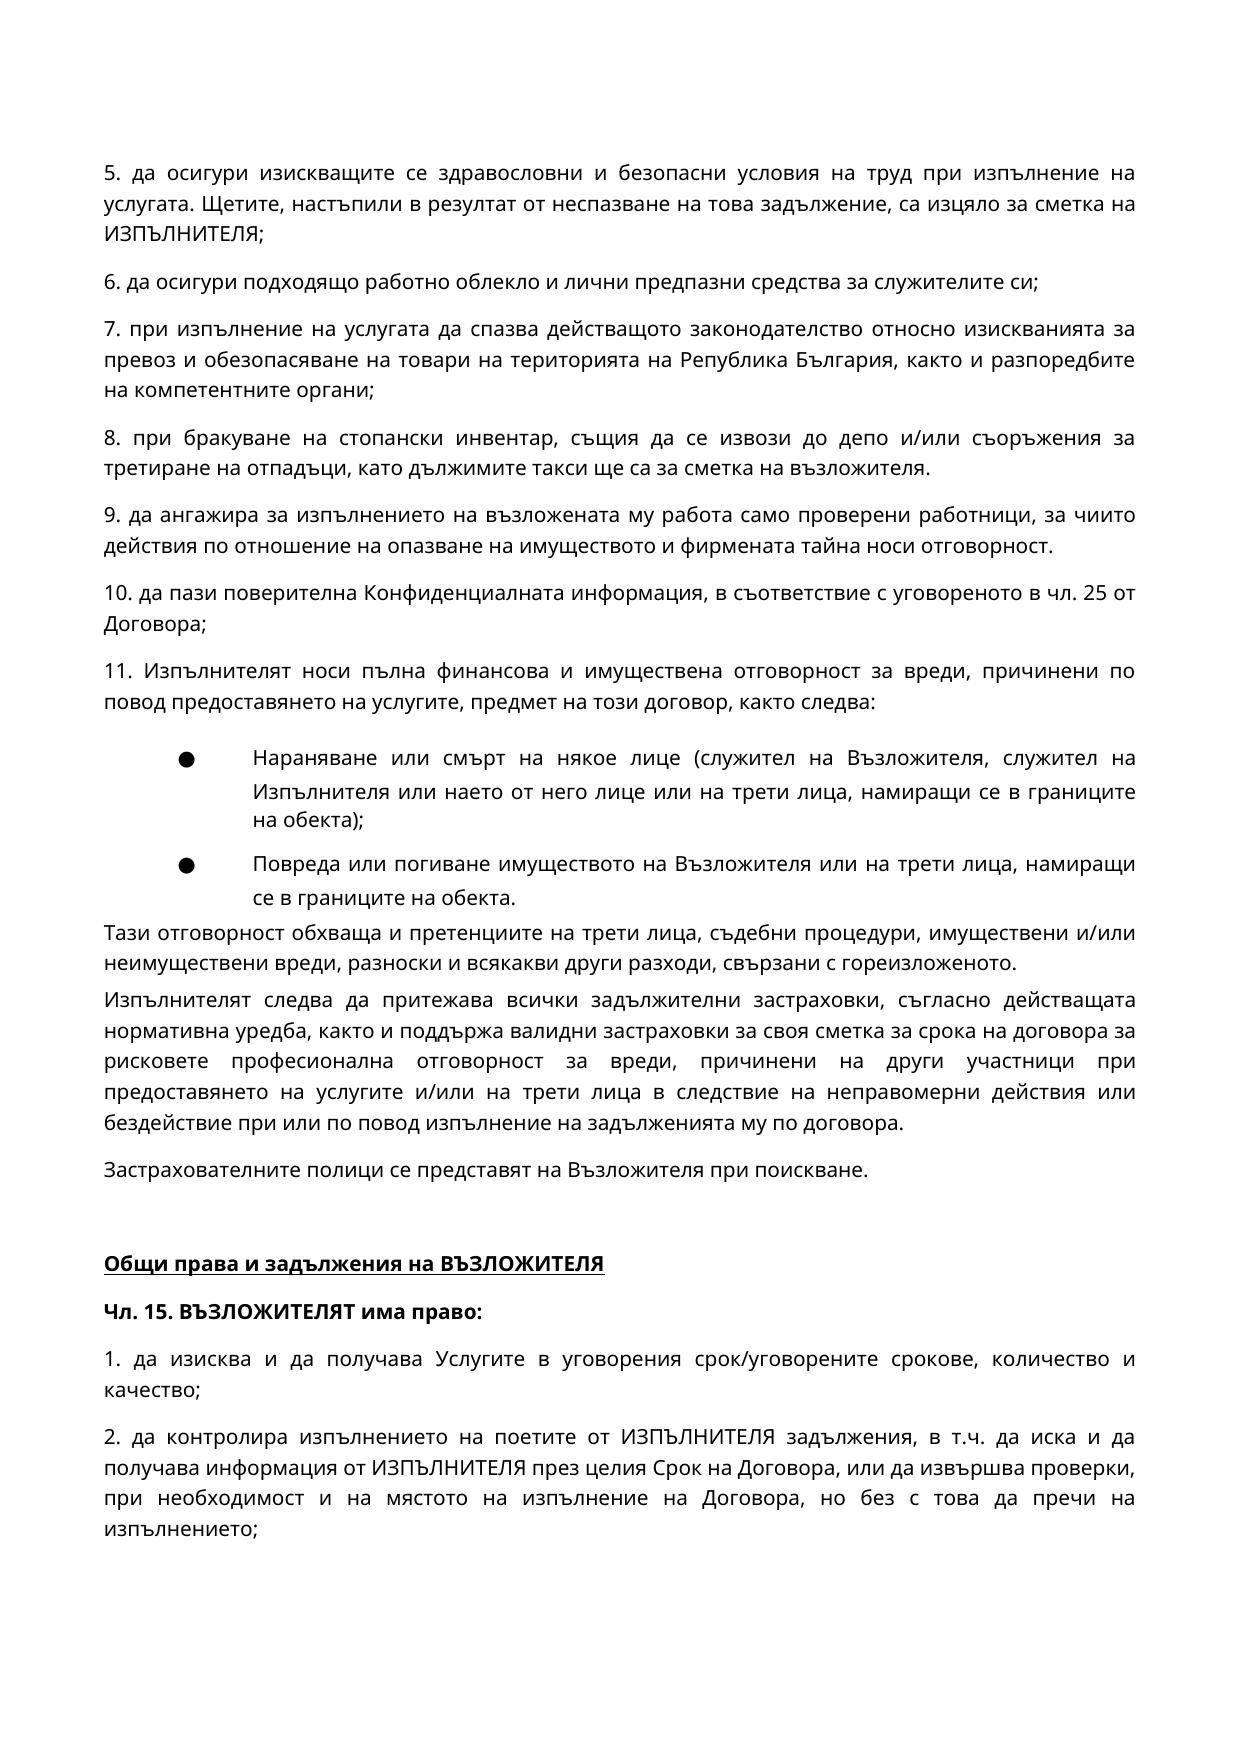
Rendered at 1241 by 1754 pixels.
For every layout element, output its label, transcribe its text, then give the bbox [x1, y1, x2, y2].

text Тази отговорност обхваща и претенциите на трети лица, съдебни процедури, имуществени и/или неимуществени вреди, разноски и всякакви други разходи, свързани с гореизложеното. [103, 918, 1137, 977]
list Повреда или погиване имуществото на Възложителя или на трети лица, намиращи се в границите на обекта. [177, 840, 1137, 911]
text 7. при изпълнение на услугата да спазва действащото законодателство относно изискванията за превоз и обезопасяване на товари на територията на Република България, както и разпоредбите на компетентните органи; [103, 314, 1137, 404]
text 8. при бракуване на стопански инвентар, същия да се извози до депо и/или съоръжения за третиране на отпадъци, като дължимите такси ще са за сметка на възложителя. [103, 423, 1137, 482]
text Изпълнителят следва да притежава всички задължителни застраховки, съгласно действащата нормативна уредба, както и поддържа валидни застраховки за своя сметка за срока на договора за рисковете професионална отговорност за вреди, причинени на други участници при предоставянето на услугите и/или на трети лица в следствие на неправомерни действия или бездействие при или по повод изпълнение на задълженията му по договора. [103, 985, 1137, 1136]
text Общи права и задължения на ВЪЗЛОЖИТЕЛЯ [103, 1249, 1137, 1278]
text 10. да пази поверителна Конфиденциалната информация, в съответствие с уговореното в чл. 25 от Договора; [103, 578, 1137, 638]
text Чл. 15. ВЪЗЛОЖИТЕЛЯТ има право: [103, 1297, 1137, 1325]
text 11. Изпълнителят носи пълна финансова и имуществена отговорност за вреди, причинени по повод предоставянето на услугите, предмет на този договор, както следва: [103, 656, 1137, 716]
text 6. да осигури подходящо работно облекло и лични предпазни средства за служителите си; [103, 267, 1137, 295]
text 5. да осигури изискващите се здравословни и безопасни условия на труд при изпълнение на услугата. Щетите, настъпили в резултат от неспазване на това задължение, са изцяло за сметка на ИЗПЪЛНИТЕЛЯ; [103, 158, 1137, 248]
list Нараняване или смърт на някое лице (служител на Възложителя, служител на Изпълнителя или наето от него лице или на трети лица, намиращи се в границите на обекта); [177, 734, 1137, 834]
text 9. да ангажира за изпълнението на възложената му работа само проверени работници, за чиито действия по отношение на опазване на имуществото и фирмената тайна носи отговорност. [103, 501, 1137, 560]
text 1. да изисква и да получава Услугите в уговорения срок/уговорените срокове, количество и качество; [103, 1344, 1137, 1403]
text Застрахователните полици се представят на Възложителя при поискване. [103, 1155, 1137, 1183]
text 2. да контролира изпълнението на поетите от ИЗПЪЛНИТЕЛЯ задължения, в т.ч. да иска и да получава информация от ИЗПЪЛНИТЕЛЯ през целия Срок на Договора, или да извършва проверки, при необходимост и на мястото на изпълнение на Договора, но без с това да пречи на изпълнението; [103, 1422, 1137, 1542]
